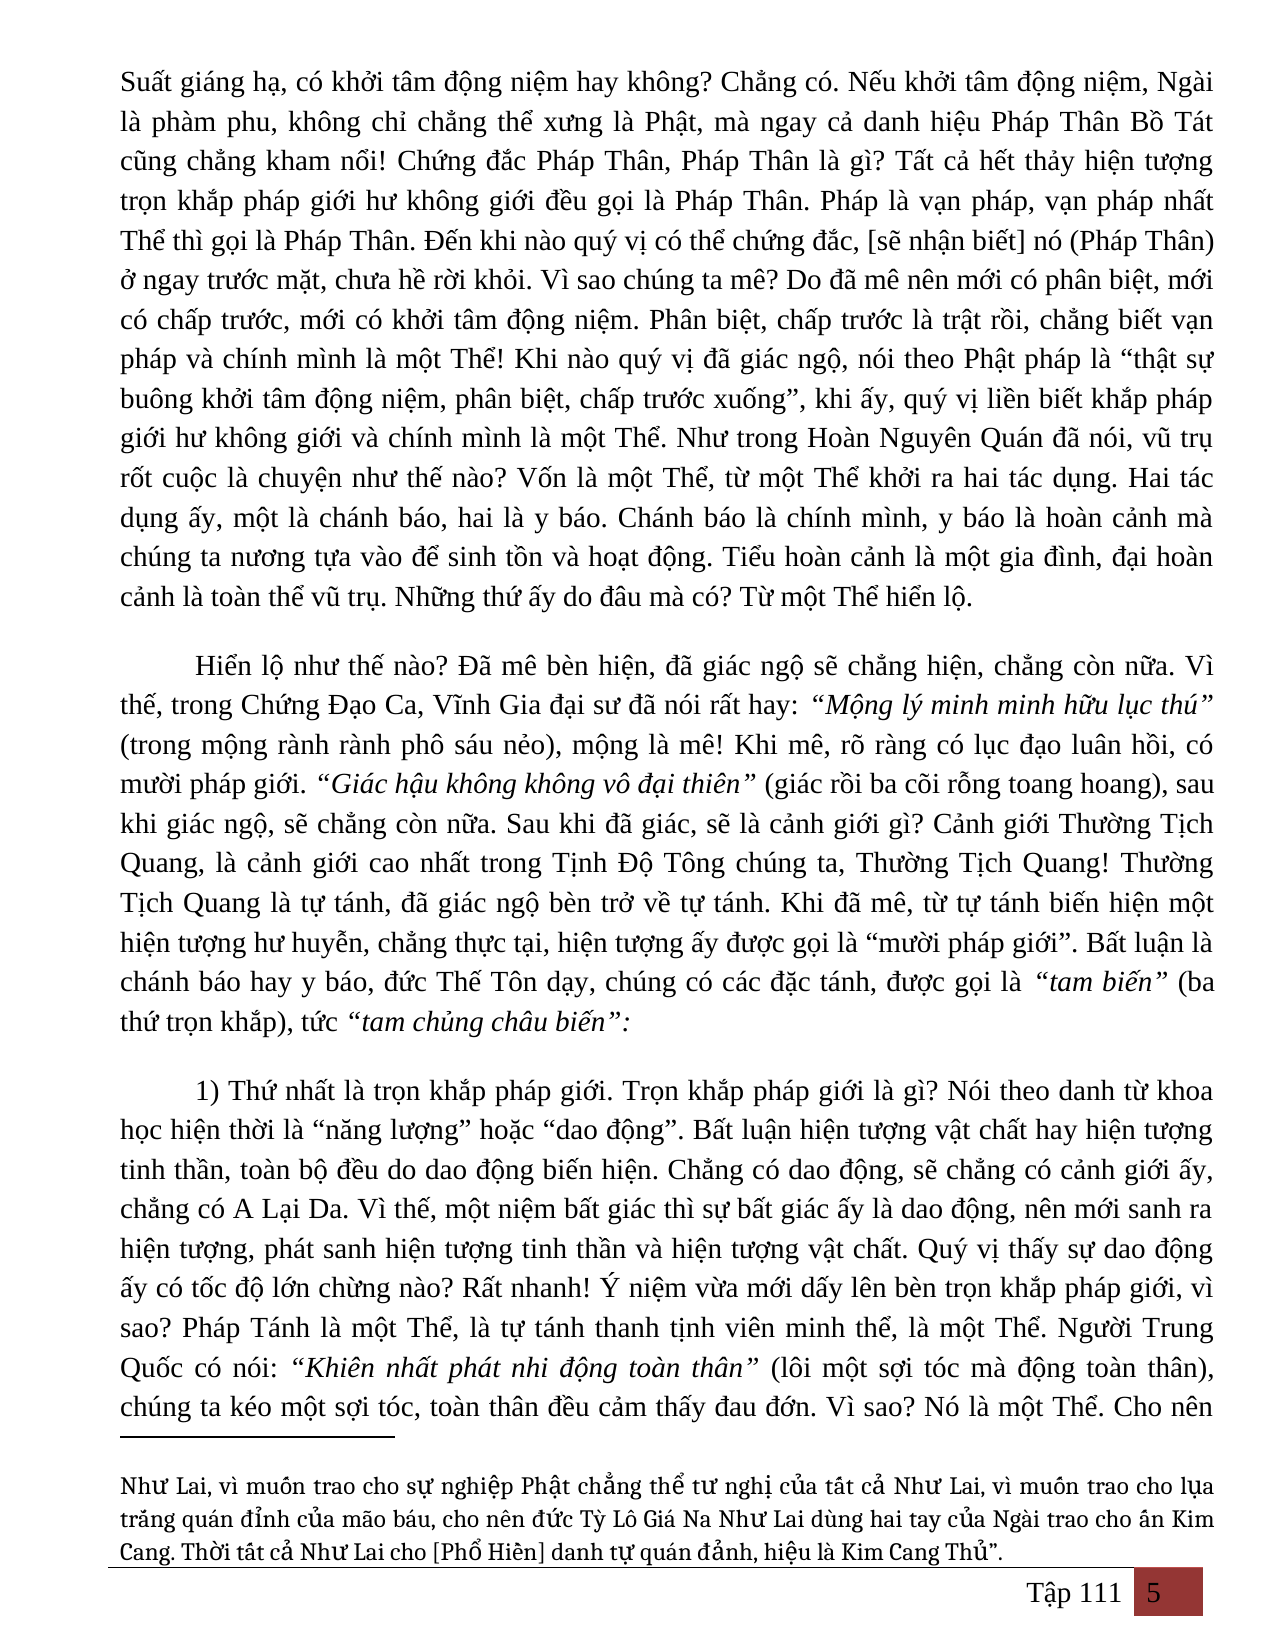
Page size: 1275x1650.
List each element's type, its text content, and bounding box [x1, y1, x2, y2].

text Thuở Thích Ca Mâu Ni Phật thị hiện trên địa cầu này, chúng ta nhìn vào giai đoạn lịch sử ấy, trong tám tướng thành đạo, tướng thứ bảy là Chuyển Pháp Luân. Từ cung trời Đâu Suất giáng hạ, có khởi tâm động niệm hay không? Chẳng có. Nếu khởi tâm động niệm, Ngài là phàm phu, không chỉ chẳng thể xưng là Phật, mà ngay cả danh hiệu Pháp Thân Bồ Tát cũng chẳng kham nổi! Chứng đắc Pháp Thân, Pháp Thân là gì? Tất cả hết thảy hiện tượng trọn khắp pháp giới hư không giới đều gọi là Pháp Thân. Pháp là vạn pháp, vạn pháp nhất Thể thì gọi là Pháp Thân. Đến khi nào quý vị có thể chứng đắc, [sẽ nhận biết] nó (Pháp Thân) ở ngay trước mặt, chưa hề rời khỏi. Vì sao chúng ta mê? Do đã mê nên mới có phân biệt, mới có chấp trước, mới có khởi tâm động niệm. Phân biệt, chấp trước là trật rồi, chẳng biết vạn pháp và chính mình là một Thể! Khi nào quý vị đã giác ngộ, nói theo Phật pháp là “thật sự buông khởi tâm động niệm, phân biệt, chấp trước xuống”, khi ấy, quý vị liền biết khắp pháp giới hư không giới và chính mình là một Thể. Như trong Hoàn Nguyên Quán đã nói, vũ trụ rốt cuộc là chuyện như thế nào? Vốn là một Thể, từ một Thể khởi ra hai tác dụng. Hai tác dụng ấy, một là chánh báo, hai là y báo. Chánh báo là chính mình, y báo là hoàn cảnh mà chúng ta nương tựa vào để sinh tồn và hoạt động. Tiểu hoàn cảnh là một gia đình, đại hoàn cảnh là toàn thể vũ trụ. Những thứ ấy do đâu mà có? Từ một Thể hiển lộ. [120, 60, 1215, 614]
text Hiển lộ như thế nào? Đã mê bèn hiện, đã giác ngộ sẽ chẳng hiện, chẳng còn nữa. Vì thế, trong Chứng Đạo Ca, Vĩnh Gia đại sư đã nói rất hay: “Mộng lý minh minh hữu lục thú” (trong mộng rành rành phô sáu nẻo), mộng là mê! Khi mê, rõ ràng có lục đạo luân hồi, có mười pháp giới. “Giác hậu không không vô đại thiên” (giác rồi ba cõi rỗng toang hoang), sau khi giác ngộ, sẽ chẳng còn nữa. Sau khi đã giác, sẽ là cảnh giới gì? Cảnh giới Thường Tịch Quang, là cảnh giới cao nhất trong Tịnh Độ Tông chúng ta, Thường Tịch Quang! Thường Tịch Quang là tự tánh, đã giác ngộ bèn trở về tự tánh. Khi đã mê, từ tự tánh biến hiện một hiện tượng hư huyễn, chẳng thực tại, hiện tượng ấy được gọi là “mười pháp giới”. Bất luận là chánh báo hay y báo, đức Thế Tôn dạy, chúng có các đặc tánh, được gọi là “tam biến” (ba thứ trọn khắp), tức “tam chủng châu biến”: [120, 643, 1215, 1039]
